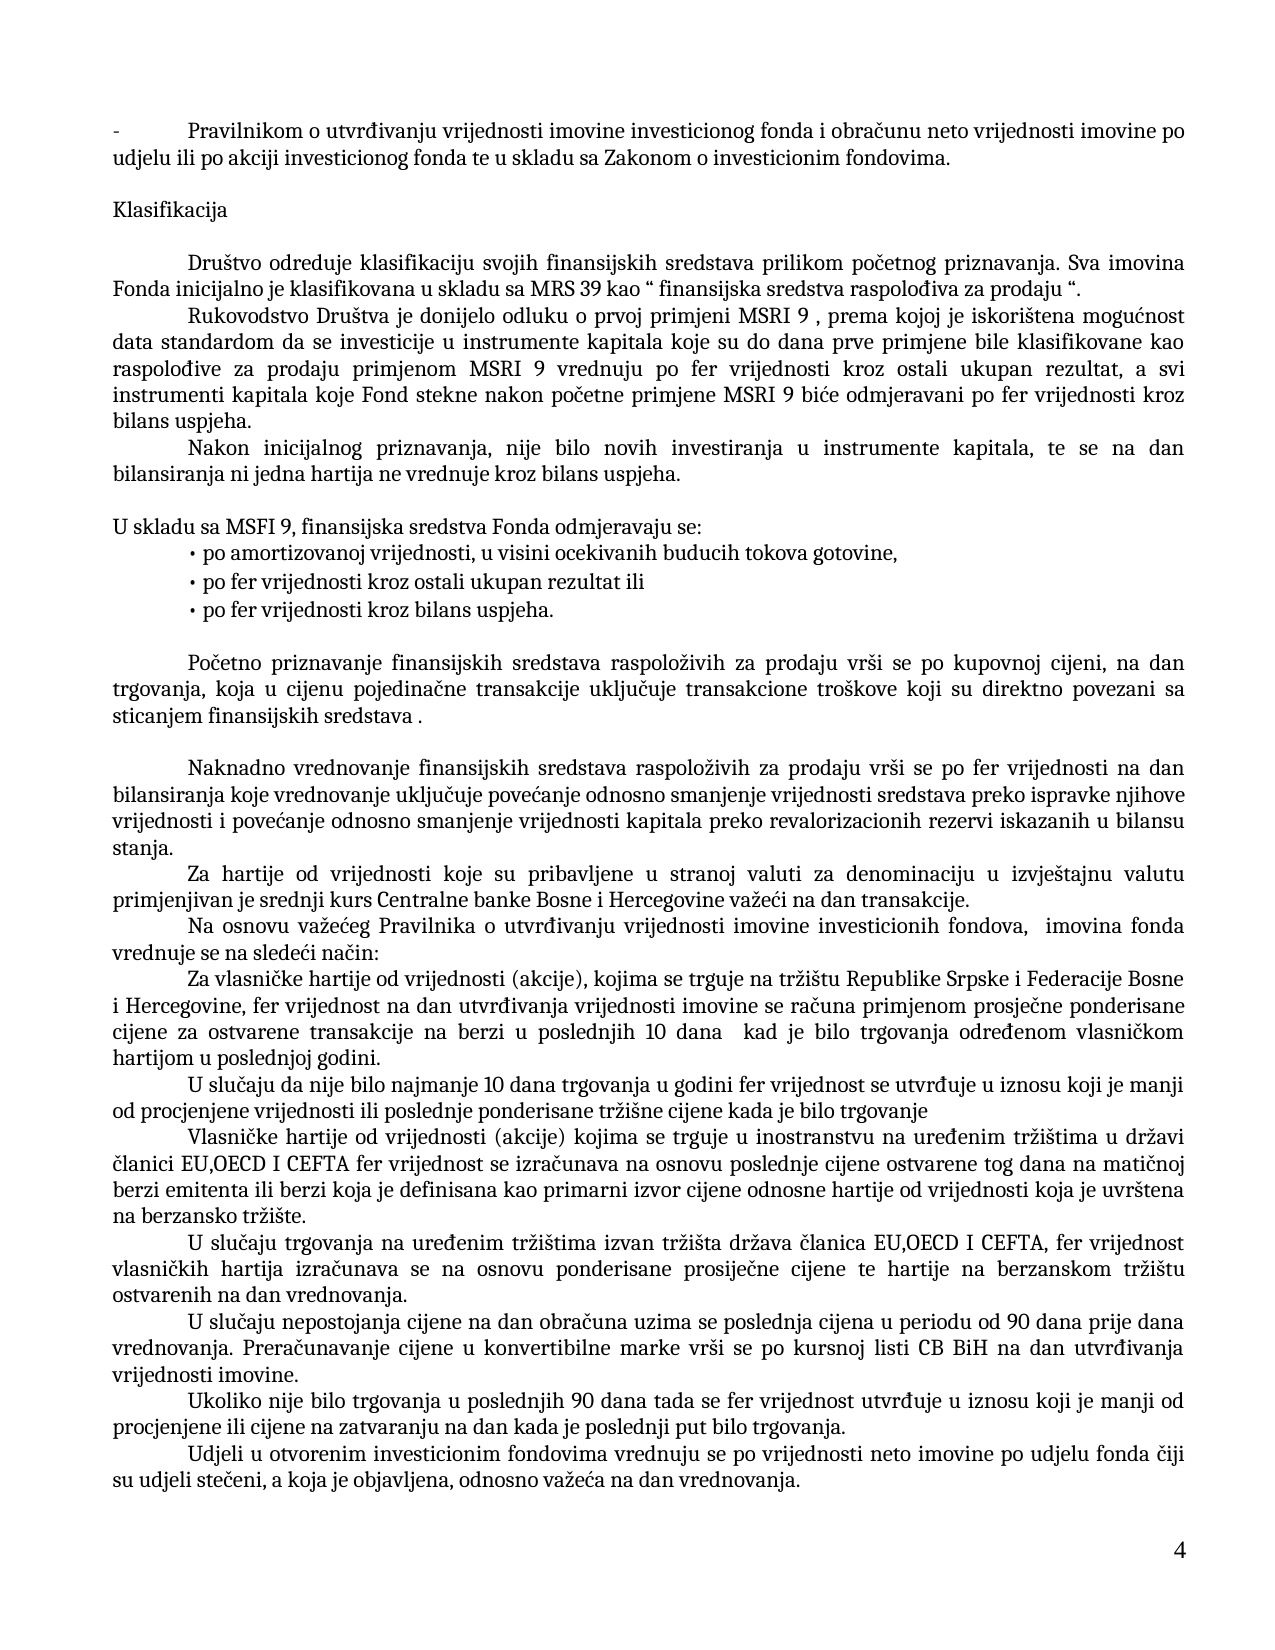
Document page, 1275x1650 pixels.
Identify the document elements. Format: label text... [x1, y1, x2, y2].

text • po fer vrijednosti kroz ostali ukupan rezultat ili [112, 568, 1186, 595]
text • po fer vrijednosti kroz bilans uspjeha. [112, 597, 1186, 623]
text • po amortizovanoj vrijednosti, u visini ocekivanih buducih tokova gotovine, [112, 540, 1186, 566]
text U slučaju trgovanja na uređenim tržištima izvan tržišta država članica EU,OECD I CEFTA, fer vrijednost vlasničkih hartija izračunava se na osnovu ponderisane prosiječne cijene te hartije na berzanskom tržištu ostvarenih na dan vrednovanja. [112, 1229, 1186, 1309]
text Naknadno vrednovanje finansijskih sredstava raspoloživih za prodaju vrši se po fer vrijednosti na dan bilansiranja koje vrednovanje uključuje povećanje odnosno smanjenje vrijednosti sredstava preko ispravke njihove vrijednosti i povećanje odnosno smanjenje vrijednosti kapitala preko revalorizacionih rezervi iskazanih u bilansu stanja. [112, 755, 1186, 861]
text Na osnovu važećeg Pravilnika o utvrđivanju vrijednosti imovine investicionih fondova, imovina fonda vrednuje se na sledeći način: [112, 913, 1186, 966]
text Rukovodstvo Društva je donijelo odluku o prvoj primjeni MSRI 9 , prema kojoj je iskorištena mogućnost data standardom da se investicije u instrumente kapitala koje su do dana prve primjene bile klasifikovane kao raspolođive za prodaju primjenom MSRI 9 vrednuju po fer vrijednosti kroz ostali ukupan rezultat, a svi instrumenti kapitala koje Fond stekne nakon početne primjene MSRI 9 biće odmjeravani po fer vrijednosti kroz bilans uspjeha. [112, 303, 1186, 434]
text U slučaju da nije bilo najmanje 10 dana trgovanja u godini fer vrijednost se utvrđuje u iznosu koji je manji od procjenjene vrijednosti ili poslednje ponderisane tržišne cijene kada je bilo trgovanje [112, 1071, 1186, 1124]
text Za hartije od vrijednosti koje su pribavljene u stranoj valuti za denominaciju u izvještajnu valutu primjenjivan je srednji kurs Centralne banke Bosne i Hercegovine važeći na dan transakcije. [112, 861, 1186, 913]
text Društvo odreduje klasifikaciju svojih finansijskih sredstava prilikom početnog priznavanja. Sva imovina Fonda inicijalno je klasifikovana u skladu sa MRS 39 kao “ finansijska sredstva raspolođiva za prodaju “. [112, 250, 1186, 303]
text Udjeli u otvorenim investicionim fondovima vrednuju se po vrijednosti neto imovine po udjelu fonda čiji su udjeli stečeni, a koja je objavljena, odnosno važeća na dan vrednovanja. [112, 1440, 1186, 1493]
text U slučaju nepostojanja cijene na dan obračuna uzima se poslednja cijena u periodu od 90 dana prije dana vrednovanja. Preračunavanje cijene u konvertibilne marke vrši se po kursnoj listi CB BiH na dan utvrđivanja vrijednosti imovine. [112, 1309, 1186, 1388]
text - Pravilnikom o utvrđivanju vrijednosti imovine investicionog fonda i obračunu neto vrijednosti imovine po udjelu ili po akciji investicionog fonda te u skladu sa Zakonom o investicionim fondovima. [112, 118, 1186, 171]
text U skladu sa MSFI 9, finansijska sredstva Fonda odmjeravaju se: [112, 513, 1186, 540]
text Vlasničke hartije od vrijednosti (akcije) kojima se trguje u inostranstvu na uređenim tržištima u državi članici EU,OECD I CEFTA fer vrijednost se izračunava na osnovu poslednje cijene ostvarene tog dana na matičnoj berzi emitenta ili berzi koja je definisana kao primarni izvor cijene odnosne hartije od vrijednosti koja je uvrštena na berzansko tržište. [112, 1124, 1186, 1229]
text Klasifikacija [112, 197, 1186, 223]
text Ukoliko nije bilo trgovanja u poslednjih 90 dana tada se fer vrijednost utvrđuje u iznosu koji je manji od procjenjene ili cijene na zatvaranju na dan kada je poslednji put bilo trgovanja. [112, 1388, 1186, 1440]
text Nakon inicijalnog priznavanja, nije bilo novih investiranja u instrumente kapitala, te se na dan bilansiranja ni jedna hartija ne vrednuje kroz bilans uspjeha. [112, 434, 1186, 487]
text Početno priznavanje finansijskih sredstava raspoloživih za prodaju vrši se po kupovnoj cijeni, na dan trgovanja, koja u cijenu pojedinačne transakcije uključuje transakcione troškove koji su direktno povezani sa sticanjem finansijskih sredstava . [112, 650, 1186, 729]
text Za vlasničke hartije od vrijednosti (akcije), kojima se trguje na tržištu Republike Srpske i Federacije Bosne i Hercegovine, fer vrijednost na dan utvrđivanja vrijednosti imovine se računa primjenom prosječne ponderisane cijene za ostvarene transakcije na berzi u poslednjih 10 dana kad je bilo trgovanja određenom vlasničkom hartijom u poslednjoj godini. [112, 966, 1186, 1071]
